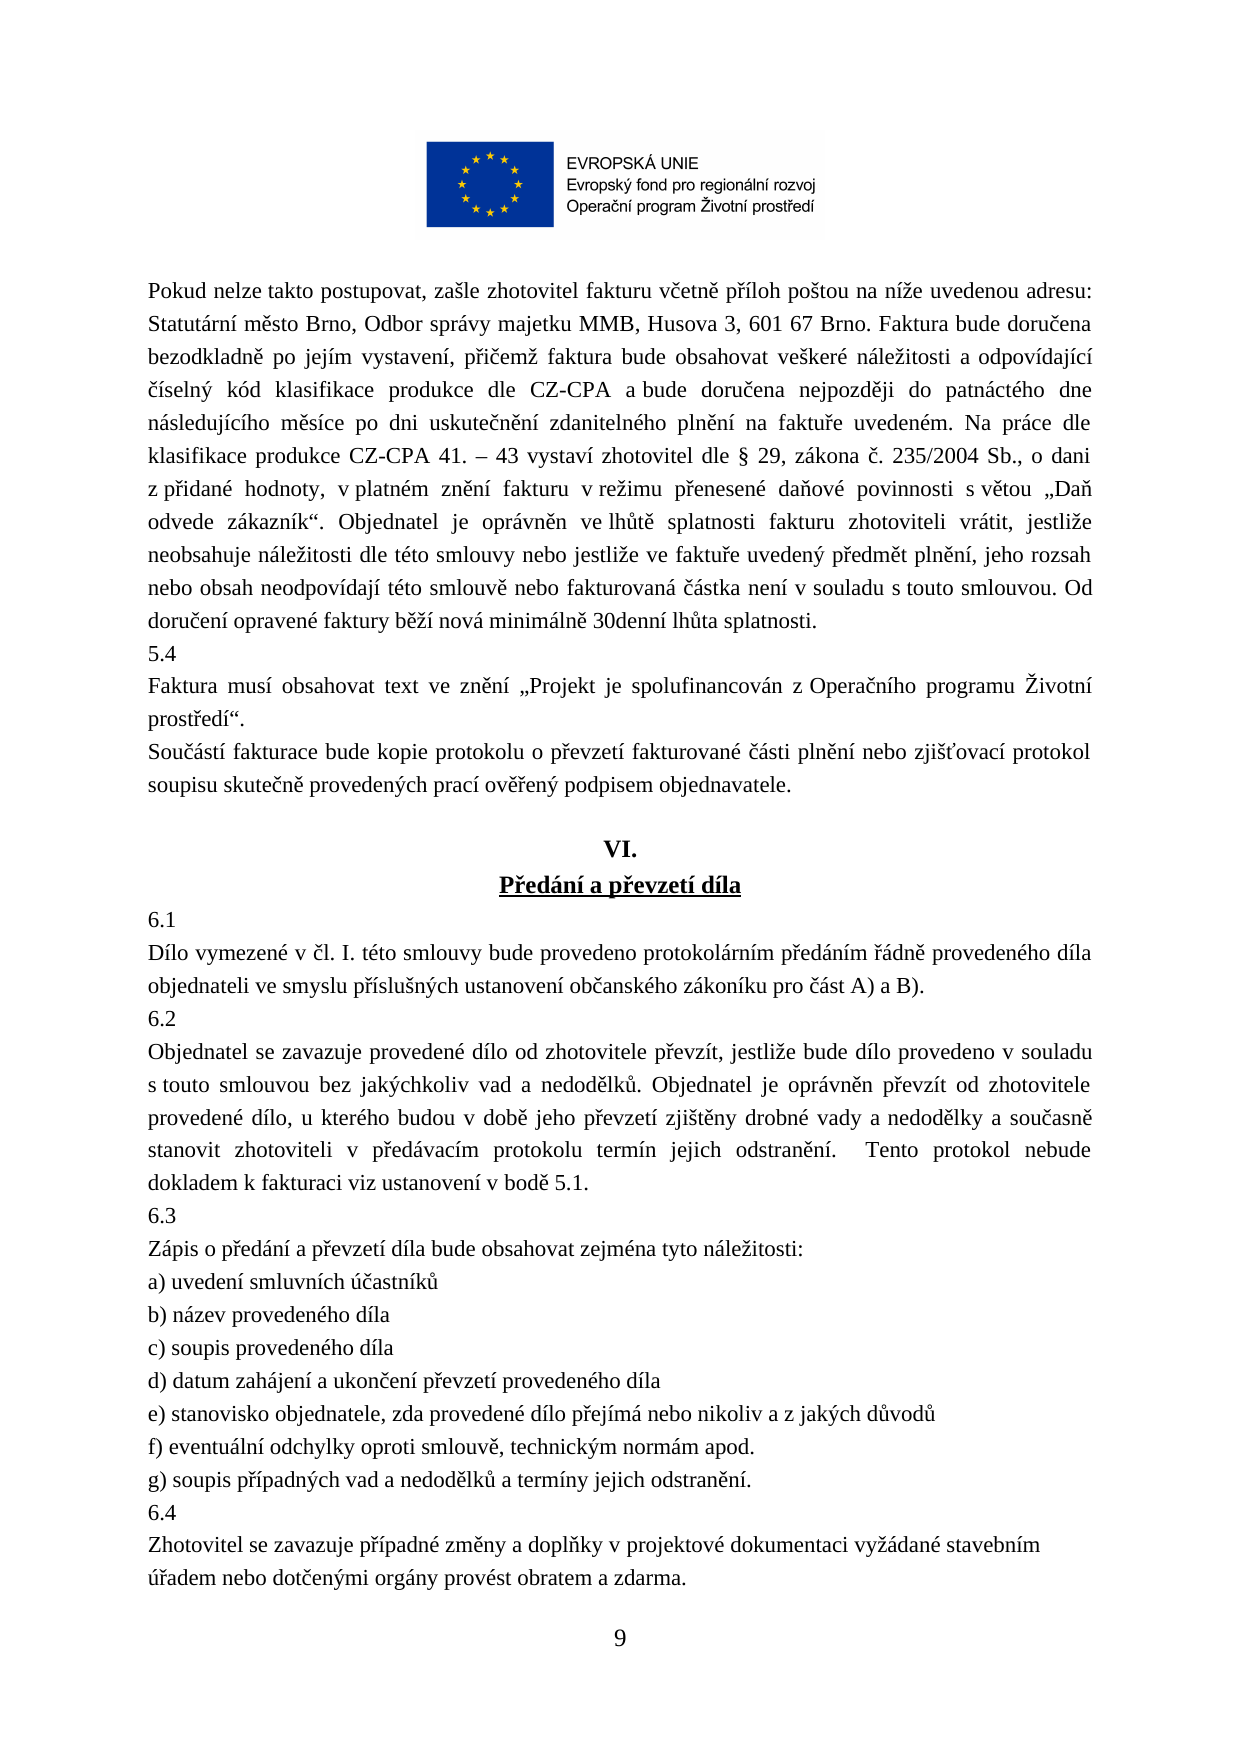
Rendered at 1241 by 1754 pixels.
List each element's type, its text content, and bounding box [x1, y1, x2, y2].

text d) datum zahájení a ukončení převzetí provedeného díla [148, 1367, 1092, 1393]
picture [414, 130, 826, 240]
text b) název provedeného díla [148, 1301, 1092, 1327]
text Součástí fakturace bude kopie protokolu o převzetí fakturované části plnění nebo zjišťovací protokol soupisu skutečně provedených prací ověřený podpisem objednavatele. [148, 738, 1092, 798]
text a) uvedení smluvních účastníků [148, 1268, 1092, 1294]
text 6.2 [148, 1005, 1092, 1031]
text 6.3 [148, 1202, 1092, 1229]
text Zápis o předání a převzetí díla bude obsahovat zejména tyto náležitosti: [148, 1235, 1092, 1262]
text e) stanovisko objednatele, zda provedené dílo přejímá nebo nikoliv a z jakých důvodů [148, 1400, 1092, 1426]
text 6.4 [148, 1499, 1092, 1525]
text Předání a převzetí díla [148, 870, 1092, 899]
text f) eventuální odchylky oproti smlouvě, technickým normám apod. [148, 1433, 1092, 1459]
text Objednatel se zavazuje provedené dílo od zhotovitele převzít, jestliže bude dílo provedeno v souladu s touto smlouvou bez jakýchkoliv vad a nedodělků. Objednatel je oprávněn převzít od zhotovitele provedené dílo, u kterého budou v době jeho převzetí zjištěny drobné vady a nedodělky a současně stanovit zhotoviteli v předávacím protokolu termín jejich odstranění. Tento protokol nebude dokladem k fakturaci viz ustanovení v bodě 5.1. [148, 1038, 1092, 1196]
text Faktura musí obsahovat text ve znění „Projekt je spolufinancován z Operačního programu Životní prostředí“. [148, 673, 1092, 732]
text Zhotovitel se zavazuje případné změny a doplňky v projektové dokumentaci vyžádané stavebním úřadem nebo dotčenými orgány provést obratem a zdarma. [148, 1532, 1092, 1591]
text VI. [148, 834, 1092, 863]
text Dílo vymezené v čl. I. této smlouvy bude provedeno protokolárním předáním řádně provedeného díla objednateli ve smyslu příslušných ustanovení občanského zákoníku pro část A) a B). [148, 939, 1092, 998]
text 6.1 [148, 906, 1092, 932]
text c) soupis provedeného díla [148, 1334, 1092, 1360]
text 5.4 [148, 640, 1092, 666]
text g) soupis případných vad a nedodělků a termíny jejich odstranění. [148, 1466, 1092, 1492]
